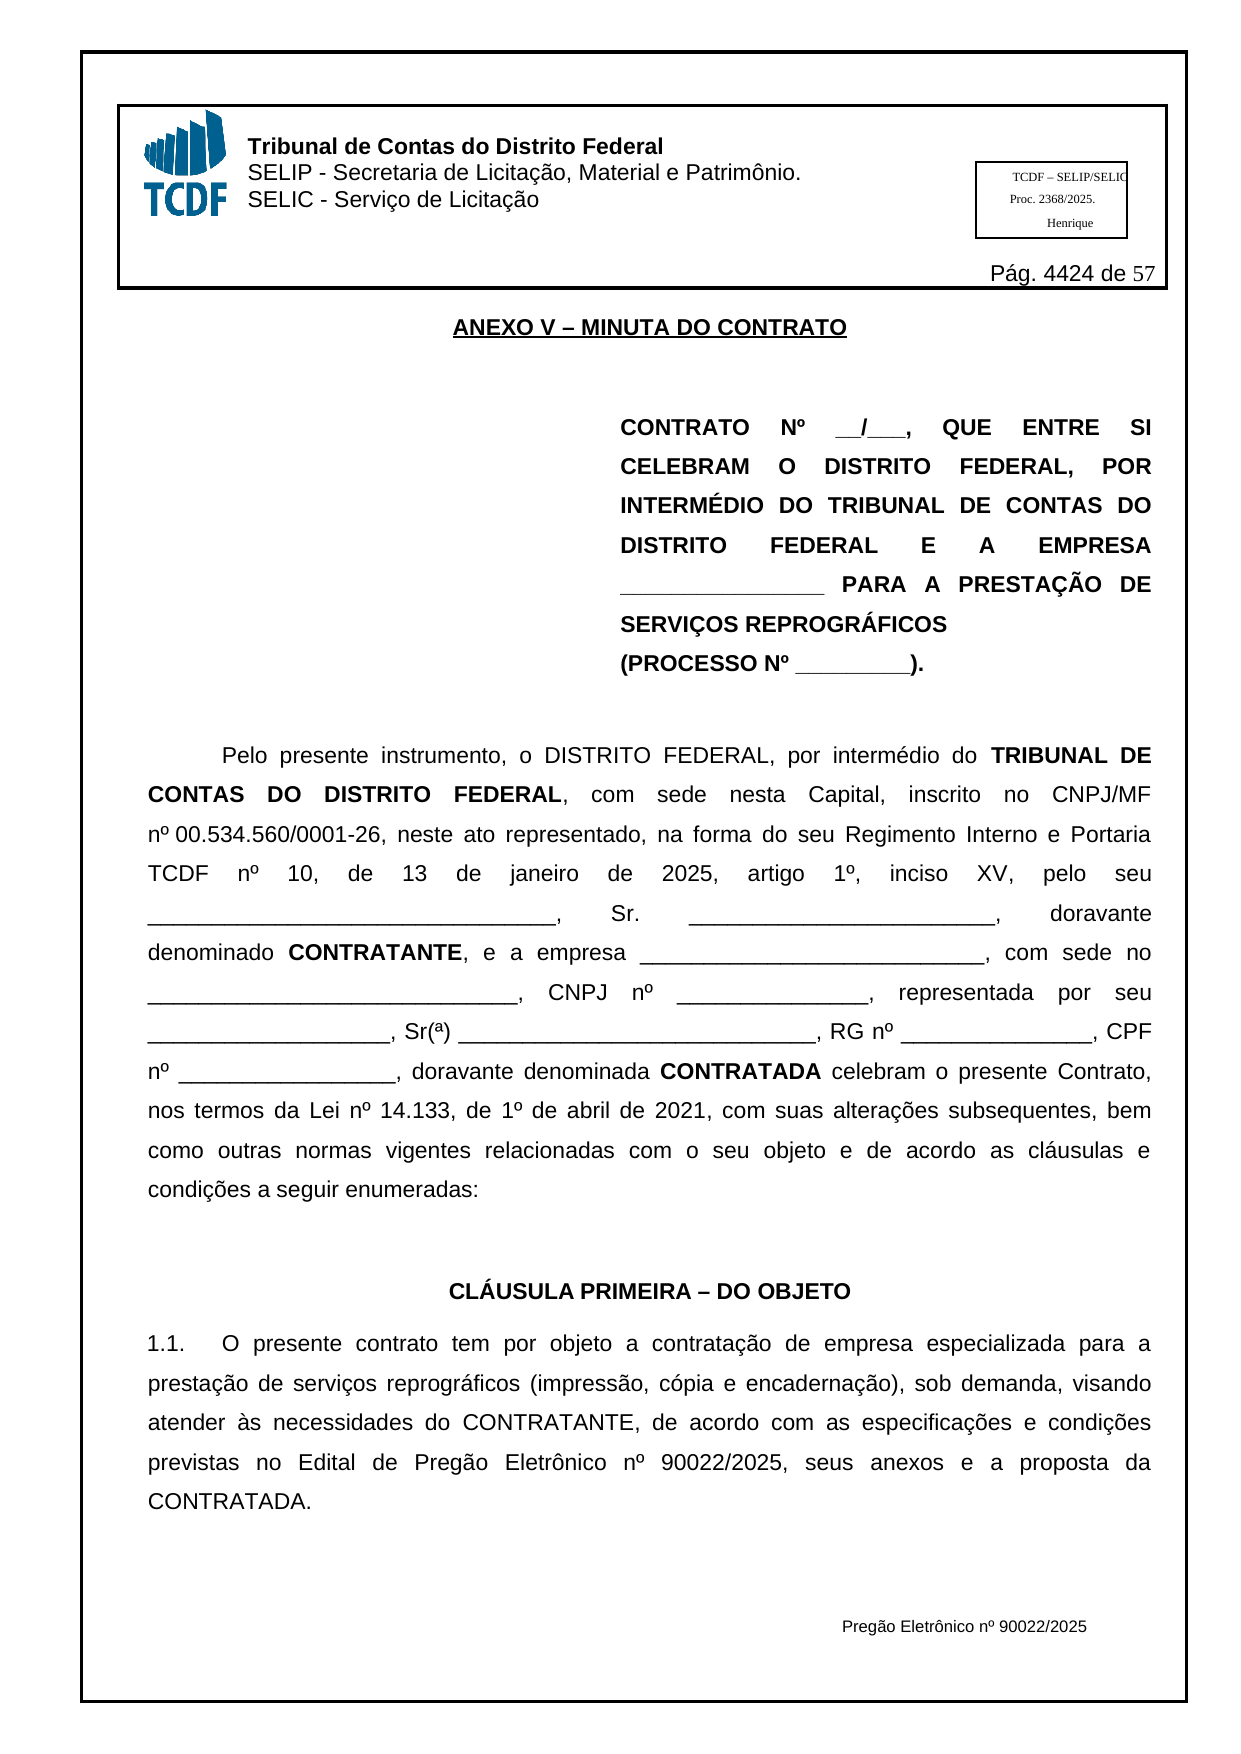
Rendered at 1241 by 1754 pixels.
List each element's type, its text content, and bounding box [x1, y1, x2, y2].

text ANEXO V – MINUTA DO CONTRATO [148, 313, 1152, 340]
text (PROCESSO Nº _________). [620, 650, 1152, 677]
list O presente contrato tem por objeto a contratação de empresa especializada para a prestação de serviços reprográficos (impressão, cópia e encadernação), sob demanda, visando atender às necessidades do CONTRATANTE, de acordo com as especificações e condições previstas no Edital de Pregão Eletrônico nº 90022/2025, seus anexos e a proposta da CONTRATADA. [147, 1330, 1152, 1514]
text CONTRATO Nº __/___, QUE ENTRE SI CELEBRAM O DISTRITO FEDERAL, POR INTERMÉDIO DO TRIBUNAL DE CONTAS DO DISTRITO FEDERAL E A EMPRESA ________________ PARA a prestação de serviçoS reprográficos [620, 413, 1152, 637]
text Pelo presente instrumento, o DISTRITO FEDERAL, por intermédio do TRIBUNAL DE CONTAS DO DISTRITO FEDERAL, com sede nesta Capital, inscrito no CNPJ/MF nº 00.534.560/0001-26, neste ato representado, na forma do seu Regimento Interno e Portaria TCDF nº 10, de 13 de janeiro de 2025, artigo 1º, inciso XV, pelo seu ________________________________, Sr. ________________________, doravante denominado CONTRATANTE, e a empresa ___________________________, com sede no _____________________________, CNPJ nº _______________, representada por seu ___________________, Sr(ª) ____________________________, RG nº _______________, CPF nº _________________, doravante denominada CONTRATADA celebram o presente Contrato, nos termos da Lei nº 14.133, de 1º de abril de 2021, com suas alterações subsequentes, bem como outras normas vigentes relacionadas com o seu objeto e de acordo as cláusulas e condições a seguir enumeradas: [148, 742, 1152, 1202]
picture [129, 107, 241, 218]
text CLÁUSULA PRIMEIRA – DO OBJETO [148, 1278, 1152, 1304]
